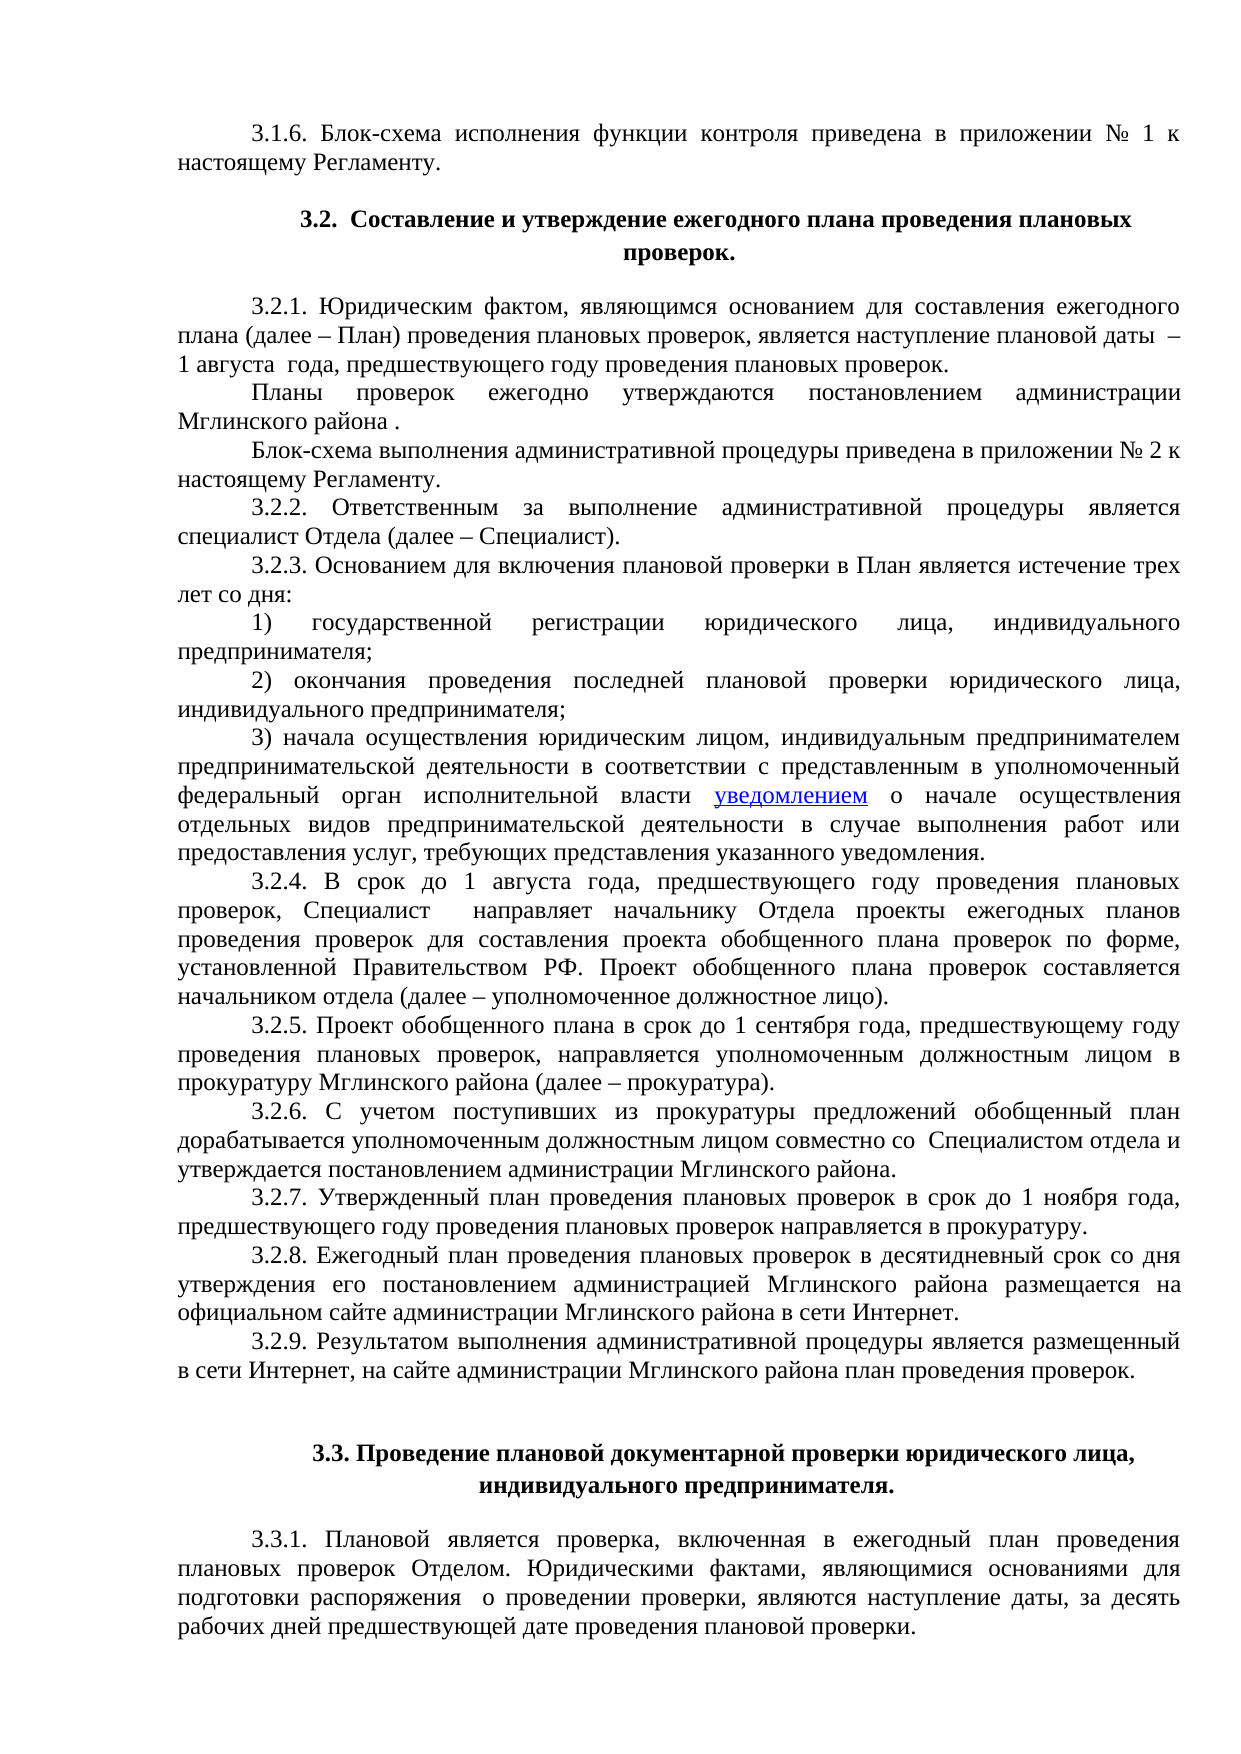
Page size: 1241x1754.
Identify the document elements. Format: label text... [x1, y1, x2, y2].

text 3.2.2. Ответственным за выполнение административной процедуры является специалист Отдела (далее – Специалист). [177, 492, 1181, 550]
text 3.2.8. Ежегодный план проведения плановых проверок в десятидневный срок со дня утверждения его постановлением администрацией Мглинского района размещается на официальном сайте администрации Мглинского района в сети Интернет. [177, 1240, 1181, 1326]
text 3.3. Проведение плановой документарной проверки юридического лица, индивидуального предпринимателя. [177, 1438, 1196, 1499]
text 3.2. Составление и утверждение ежегодного плана проведения плановых проверок. [177, 204, 1181, 266]
text 3.2.4. В срок до 1 августа года, предшествующего году проведения плановых проверок, Специалист направляет начальнику Отдела проекты ежегодных планов проведения проверок для составления проекта обобщенного плана проверок по форме, установленной Правительством РФ. Проект обобщенного плана проверок составляется начальником отдела (далее – уполномоченное должностное лицо). [177, 866, 1181, 1010]
text 3) начала осуществления юридическим лицом, индивидуальным предпринимателем предпринимательской деятельности в соответствии с представленным в уполномоченный федеральный орган исполнительной власти уведомлением о начале осуществления отдельных видов предпринимательской деятельности в случае выполнения работ или предоставления услуг, требующих представления указанного уведомления. [177, 722, 1181, 866]
text 3.2.3. Основанием для включения плановой проверки в План является истечение трех лет со дня: [177, 550, 1181, 607]
text 3.2.9. Результатом выполнения административной процедуры является размещенный в сети Интернет, на сайте администрации Мглинского района план проведения проверок. [177, 1326, 1181, 1384]
text 3.2.1. Юридическим фактом, являющимся основанием для составления ежегодного плана (далее – План) проведения плановых проверок, является наступление плановой даты – 1 августа года, предшествующего году проведения плановых проверок. [177, 291, 1181, 377]
text 3.3.1. Плановой является проверка, включенная в ежегодный план проведения плановых проверок Отделом. Юридическими фактами, являющимися основаниями для подготовки распоряжения о проведении проверки, являются наступление даты, за десять рабочих дней предшествующей дате проведения плановой проверки. [177, 1524, 1181, 1639]
text Блок-схема выполнения административной процедуры приведена в приложении № 2 к настоящему Регламенту. [177, 435, 1181, 492]
text 2) окончания проведения последней плановой проверки юридического лица, индивидуального предпринимателя; [177, 665, 1181, 722]
text 3.2.6. С учетом поступивших из прокуратуры предложений обобщенный план дорабатывается уполномоченным должностным лицом совместно со Специалистом отдела и утверждается постановлением администрации Мглинского района. [177, 1096, 1181, 1182]
text 1) государственной регистрации юридического лица, индивидуального предпринимателя; [177, 607, 1181, 665]
text Планы проверок ежегодно утверждаются постановлением администрации Мглинского района . [177, 377, 1181, 435]
text 3.1.6. Блок-схема исполнения функции контроля приведена в приложении № 1 к настоящему Регламенту. [177, 118, 1181, 176]
text 3.2.7. Утвержденный план проведения плановых проверок в срок до 1 ноября года, предшествующего году проведения плановых проверок направляется в прокуратуру. [177, 1182, 1181, 1240]
text 3.2.5. Проект обобщенного плана в срок до 1 сентября года, предшествующему году проведения плановых проверок, направляется уполномоченным должностным лицом в прокуратуру Мглинского района (далее – прокуратура). [177, 1010, 1181, 1096]
